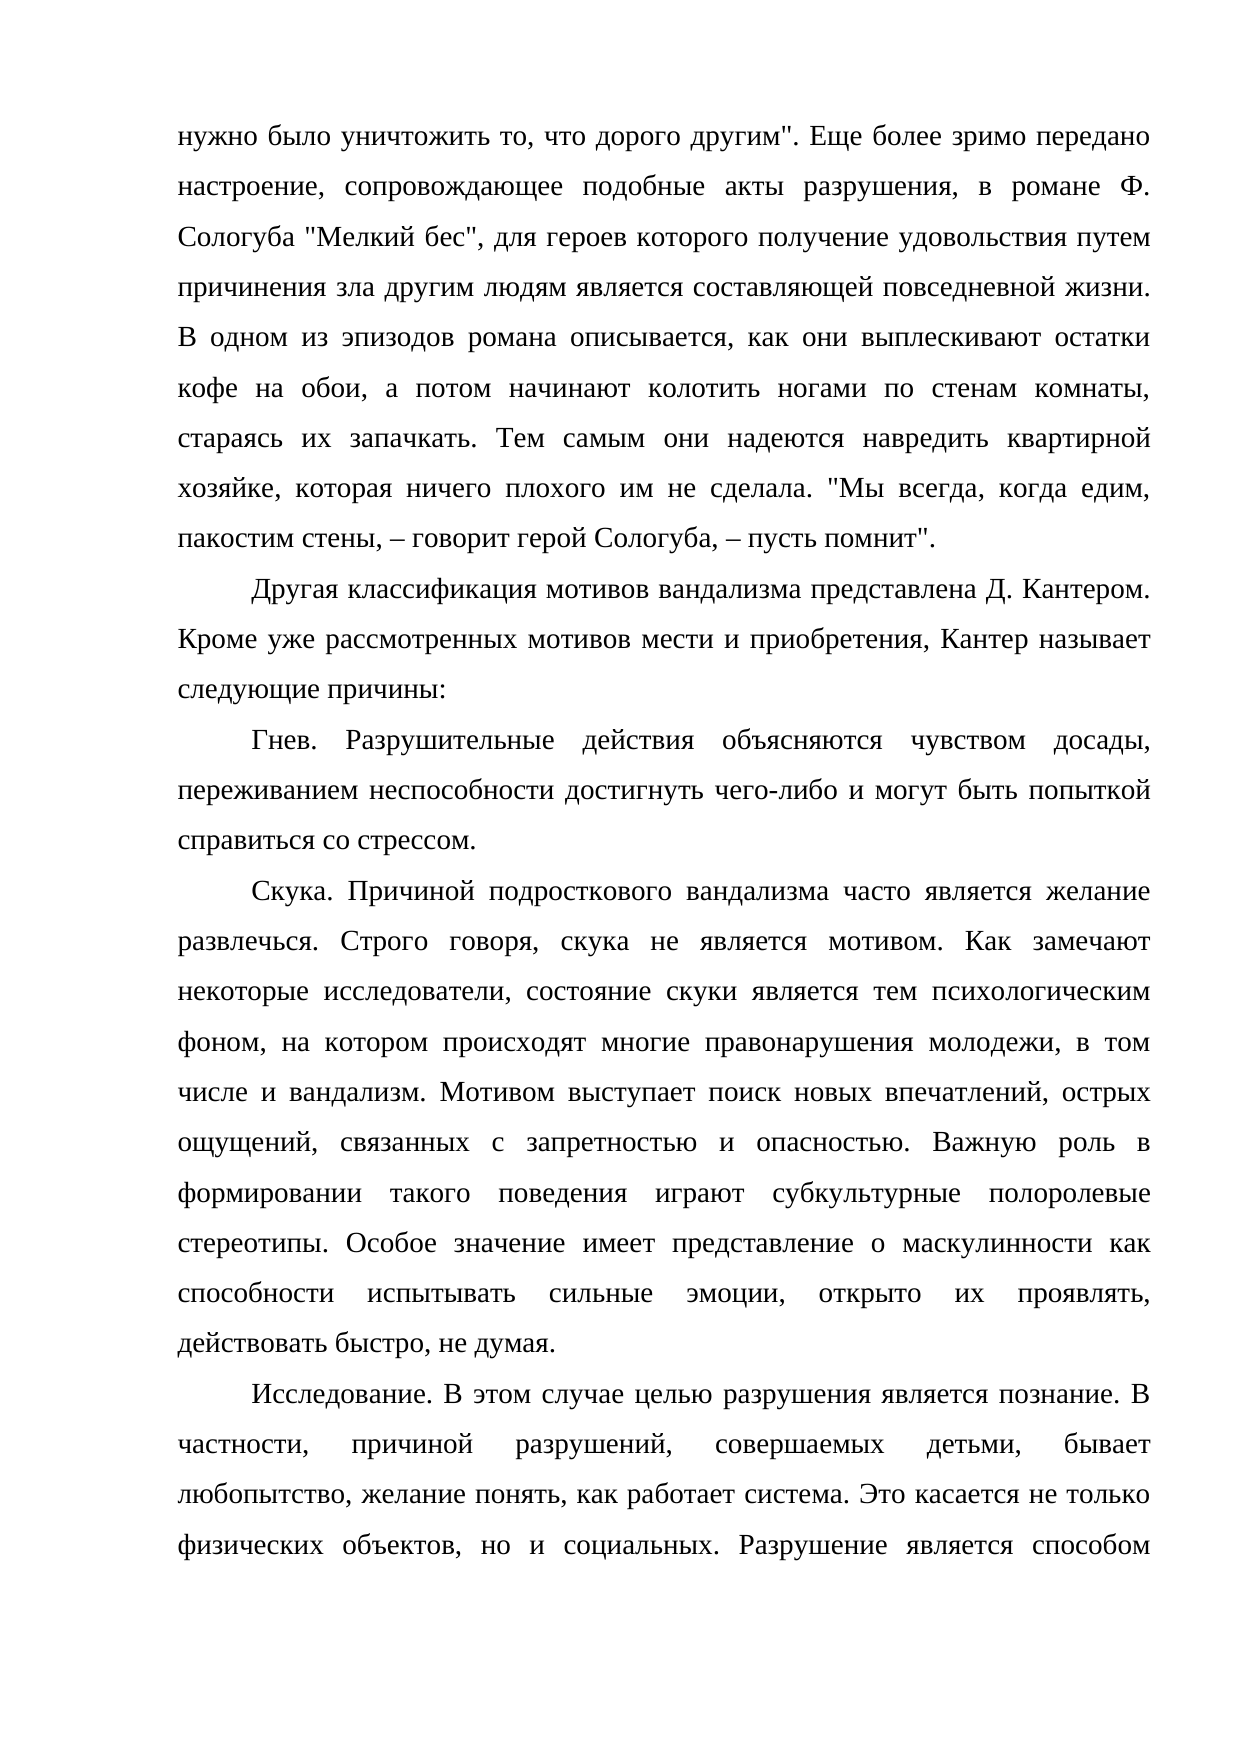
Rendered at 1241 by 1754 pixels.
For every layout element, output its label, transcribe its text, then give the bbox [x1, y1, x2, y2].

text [177, 118, 1152, 554]
text Другая классификация мотивов вандализма представлена Д. Кантером. Кроме уже рассмотренных мотивов мести и приобретения, Кантер называет следующие причины: [177, 571, 1152, 705]
text Гнев. Разрушительные действия объясняются чувством досады, переживанием неспособности достигнуть чего-либо и могут быть попыткой справиться со стрессом. [177, 722, 1152, 856]
text Скука. Причиной подросткового вандализма часто является желание развлечься. Строго говоря, скука не является мотивом. Как замечают некоторые исследователи, состояние скуки является тем психологическим фоном, на котором происходят многие правонарушения молодежи, в том числе и вандализм. Мотивом выступает поиск новых впечатлений, острых ощущений, связанных с запретностью и опасностью. Важную роль в формировании такого поведения играют субкультурные полоролевые стереотипы. Особое значение имеет представление о маскулинности как способности испытывать сильные эмоции, открыто их проявлять, действовать быстро, не думая. [177, 873, 1152, 1359]
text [177, 1376, 1152, 1560]
